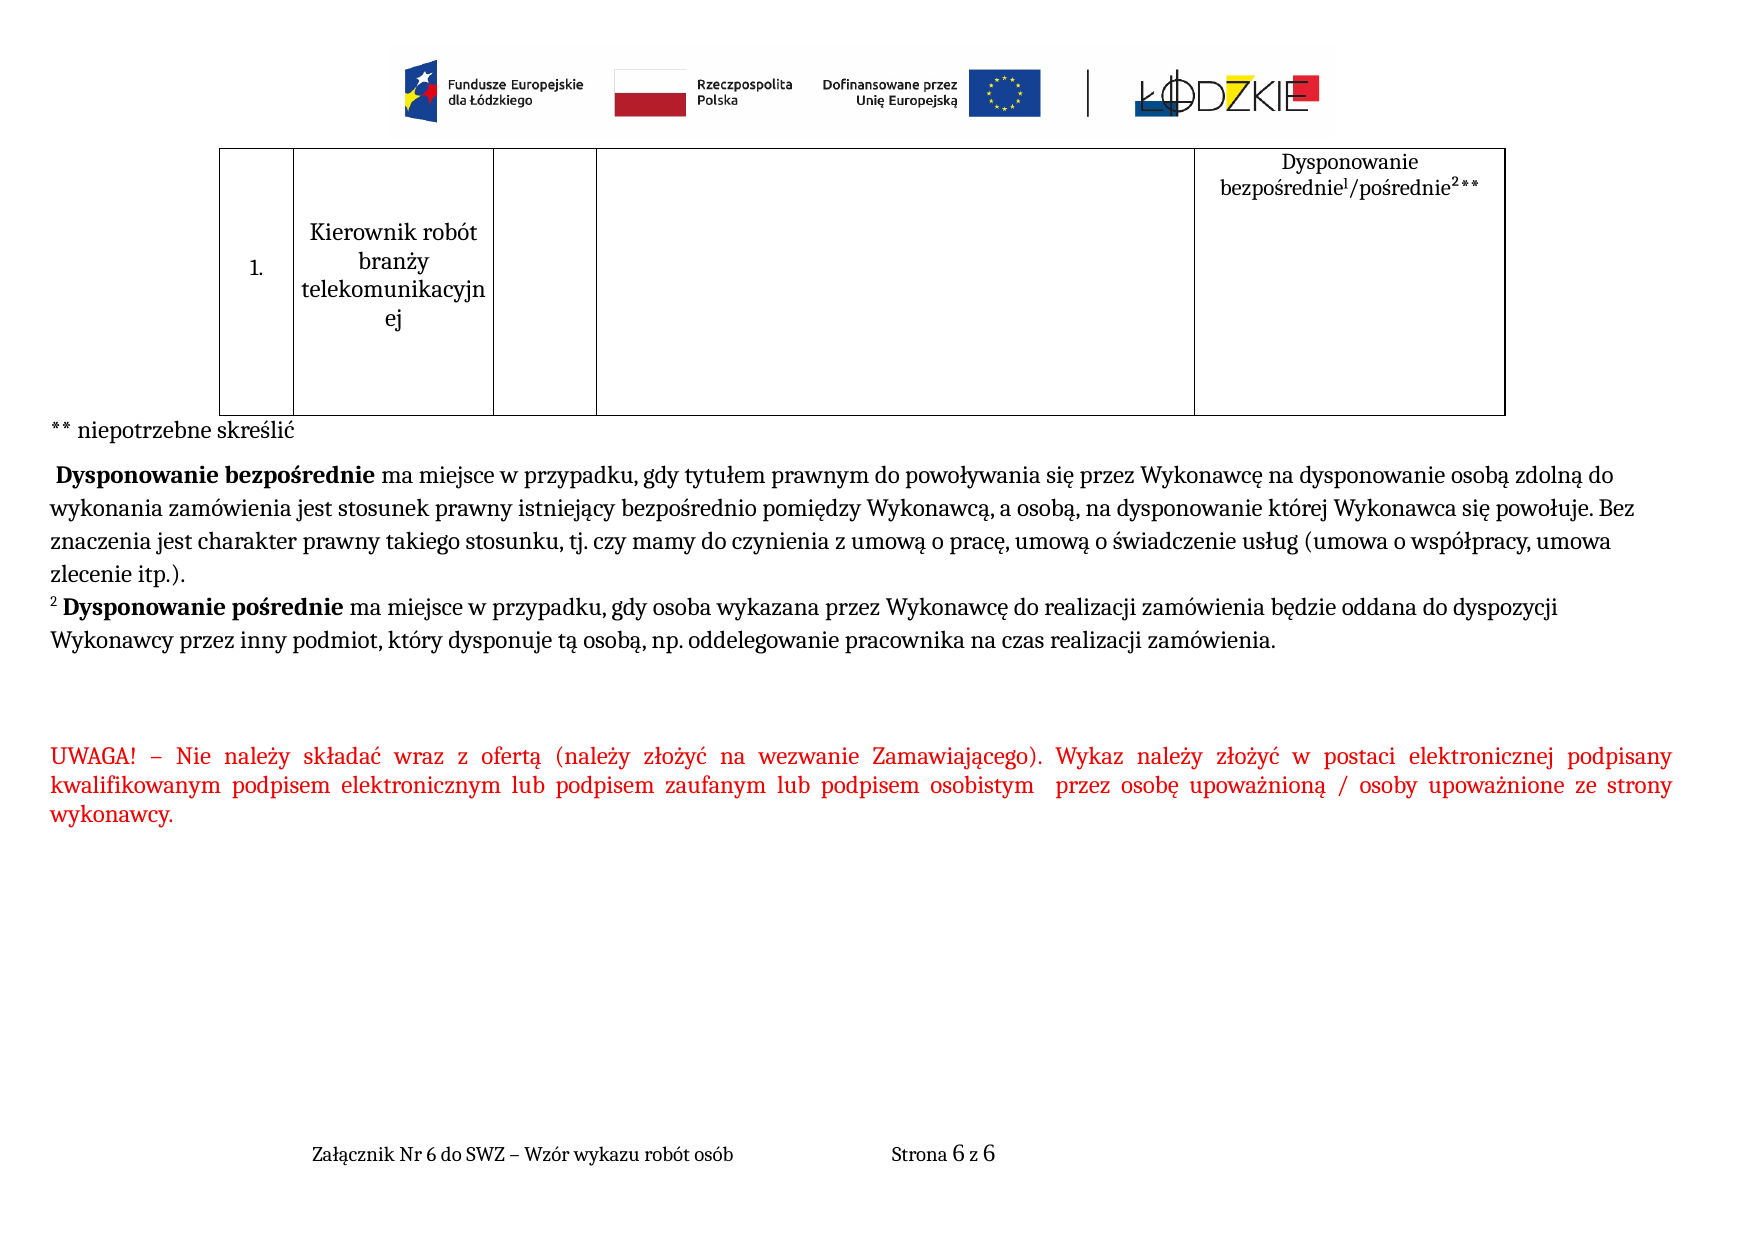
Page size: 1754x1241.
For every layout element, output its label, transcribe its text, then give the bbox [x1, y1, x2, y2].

table_cell 1. [220, 149, 293, 414]
table_cell [494, 149, 596, 414]
text ** niepotrzebne skreślić [50, 416, 1674, 444]
table_cell Dysponowanie bezpośrednieˡ/pośrednie²** [1195, 149, 1504, 414]
table_cell Kierownik robót branży telekomunikacyjnej [294, 149, 493, 414]
text Dysponowanie bezpośrednie ma miejsce w przypadku, gdy tytułem prawnym do powoływania się przez Wykonawcę na dysponowanie osobą zdolną do wykonania zamówienia jest stosunek prawny istniejący bezpośrednio pomiędzy Wykonawcą, a osobą, na dysponowanie której Wykonawca się powołuje. Bez znaczenia jest charakter prawny takiego stosunku, tj. czy mamy do czynienia z umową o pracę, umową o świadczenie usług (umowa o współpracy, umowa zlecenie itp.). [50, 461, 1674, 589]
text UWAGA! – Nie należy składać wraz z ofertą (należy złożyć na wezwanie Zamawiającego). Wykaz należy złożyć w postaci elektronicznej podpisany kwalifikowanym podpisem elektronicznym lub podpisem zaufanym lub podpisem osobistym przez osobę upoważnioną / osoby upoważnione ze strony wykonawcy. [50, 742, 1674, 828]
picture [389, 44, 1335, 138]
table_cell [597, 149, 1194, 414]
text 2 Dysponowanie pośrednie ma miejsce w przypadku, gdy osoba wykazana przez Wykonawcę do realizacji zamówienia będzie oddana do dyspozycji Wykonawcy przez inny podmiot, który dysponuje tą osobą, np. oddelegowanie pracownika na czas realizacji zamówienia. [50, 593, 1674, 655]
